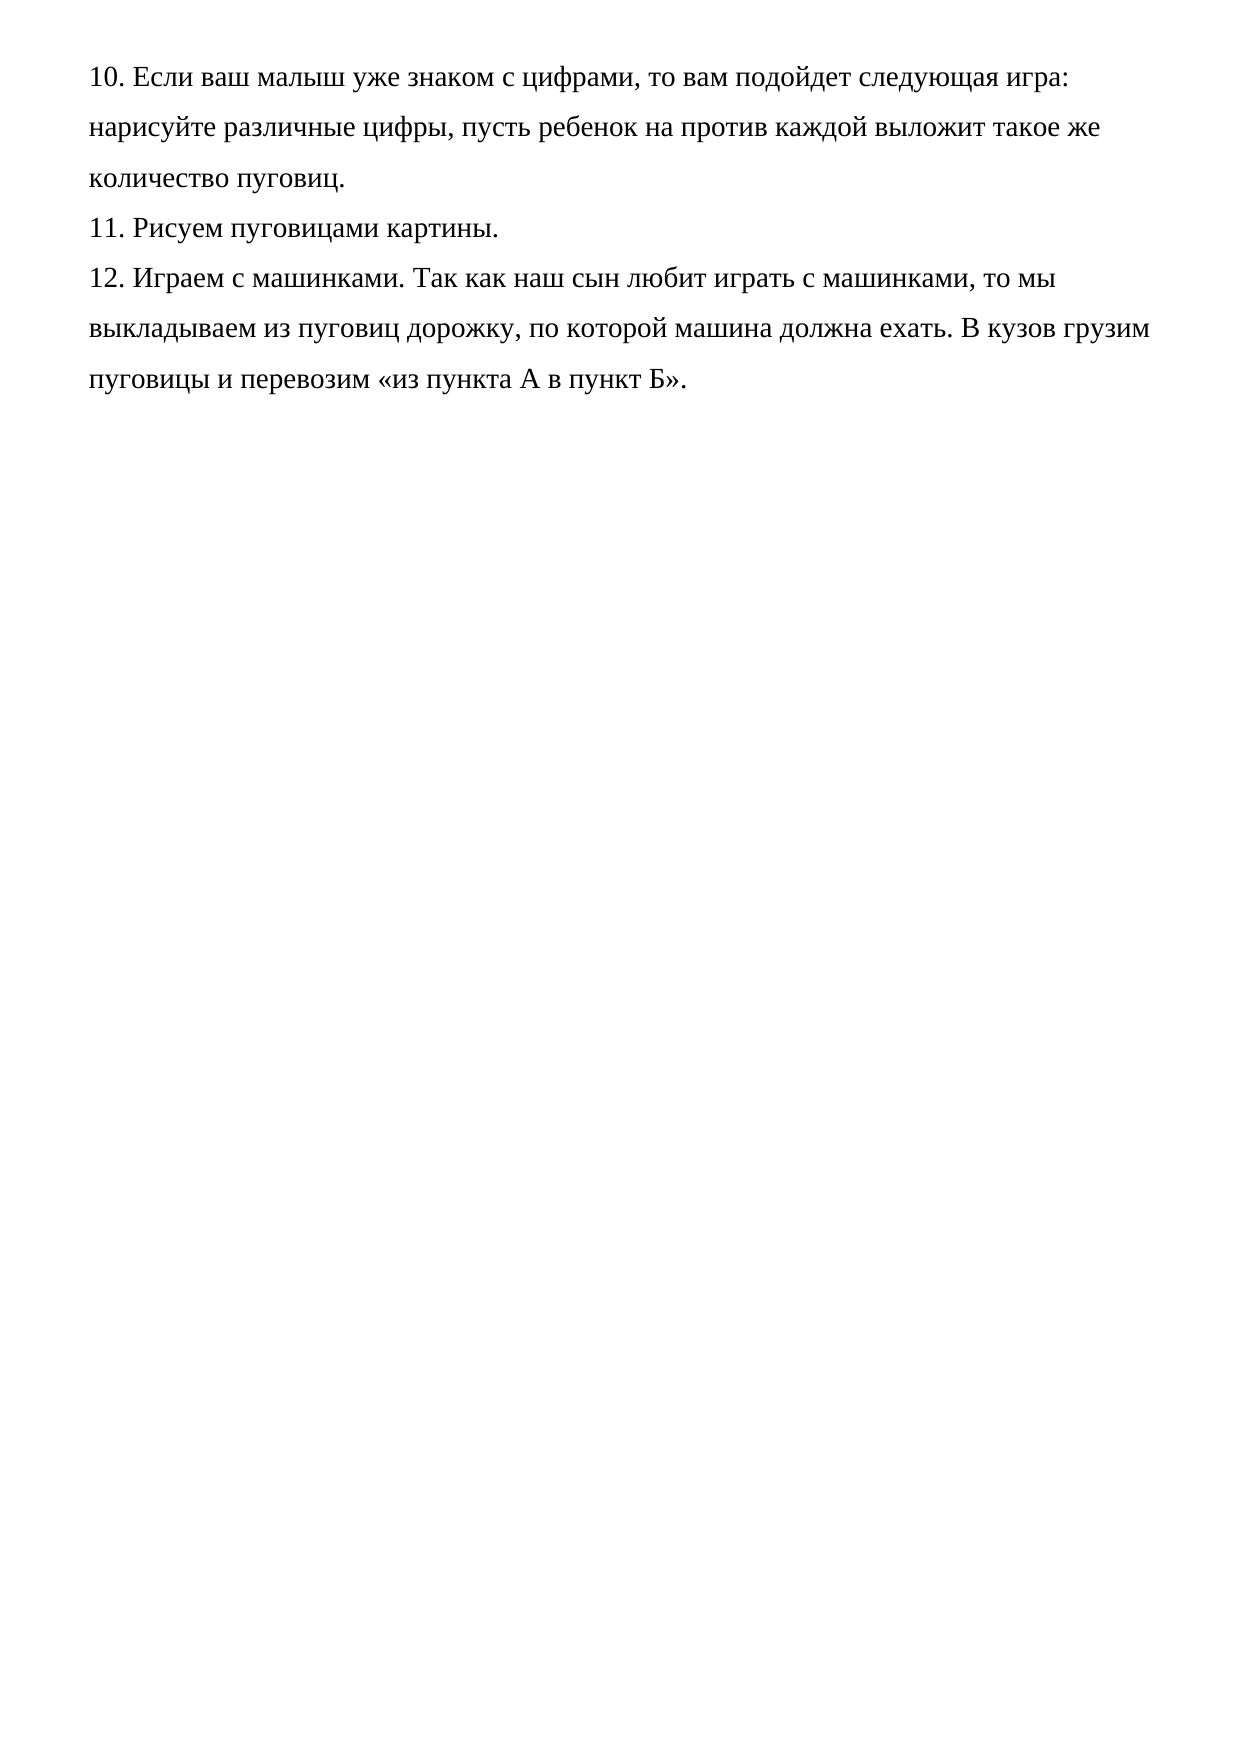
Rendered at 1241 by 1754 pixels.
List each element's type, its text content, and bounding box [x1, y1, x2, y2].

text 11. Рисуем пуговицами картины. [89, 210, 1152, 243]
text 10. Если ваш малыш уже знаком с цифрами, то вам подойдет следующая игра: нарисуйте различные цифры, пусть ребенок на против каждой выложит такое же количество пуговиц. [89, 59, 1152, 193]
text 12. Играем с машинками. Так как наш сын любит играть с машинками, то мы выкладываем из пуговиц дорожку, по которой машина должна ехать. В кузов грузим пуговицы и перевозим «из пункта А в пункт Б». [89, 260, 1152, 394]
